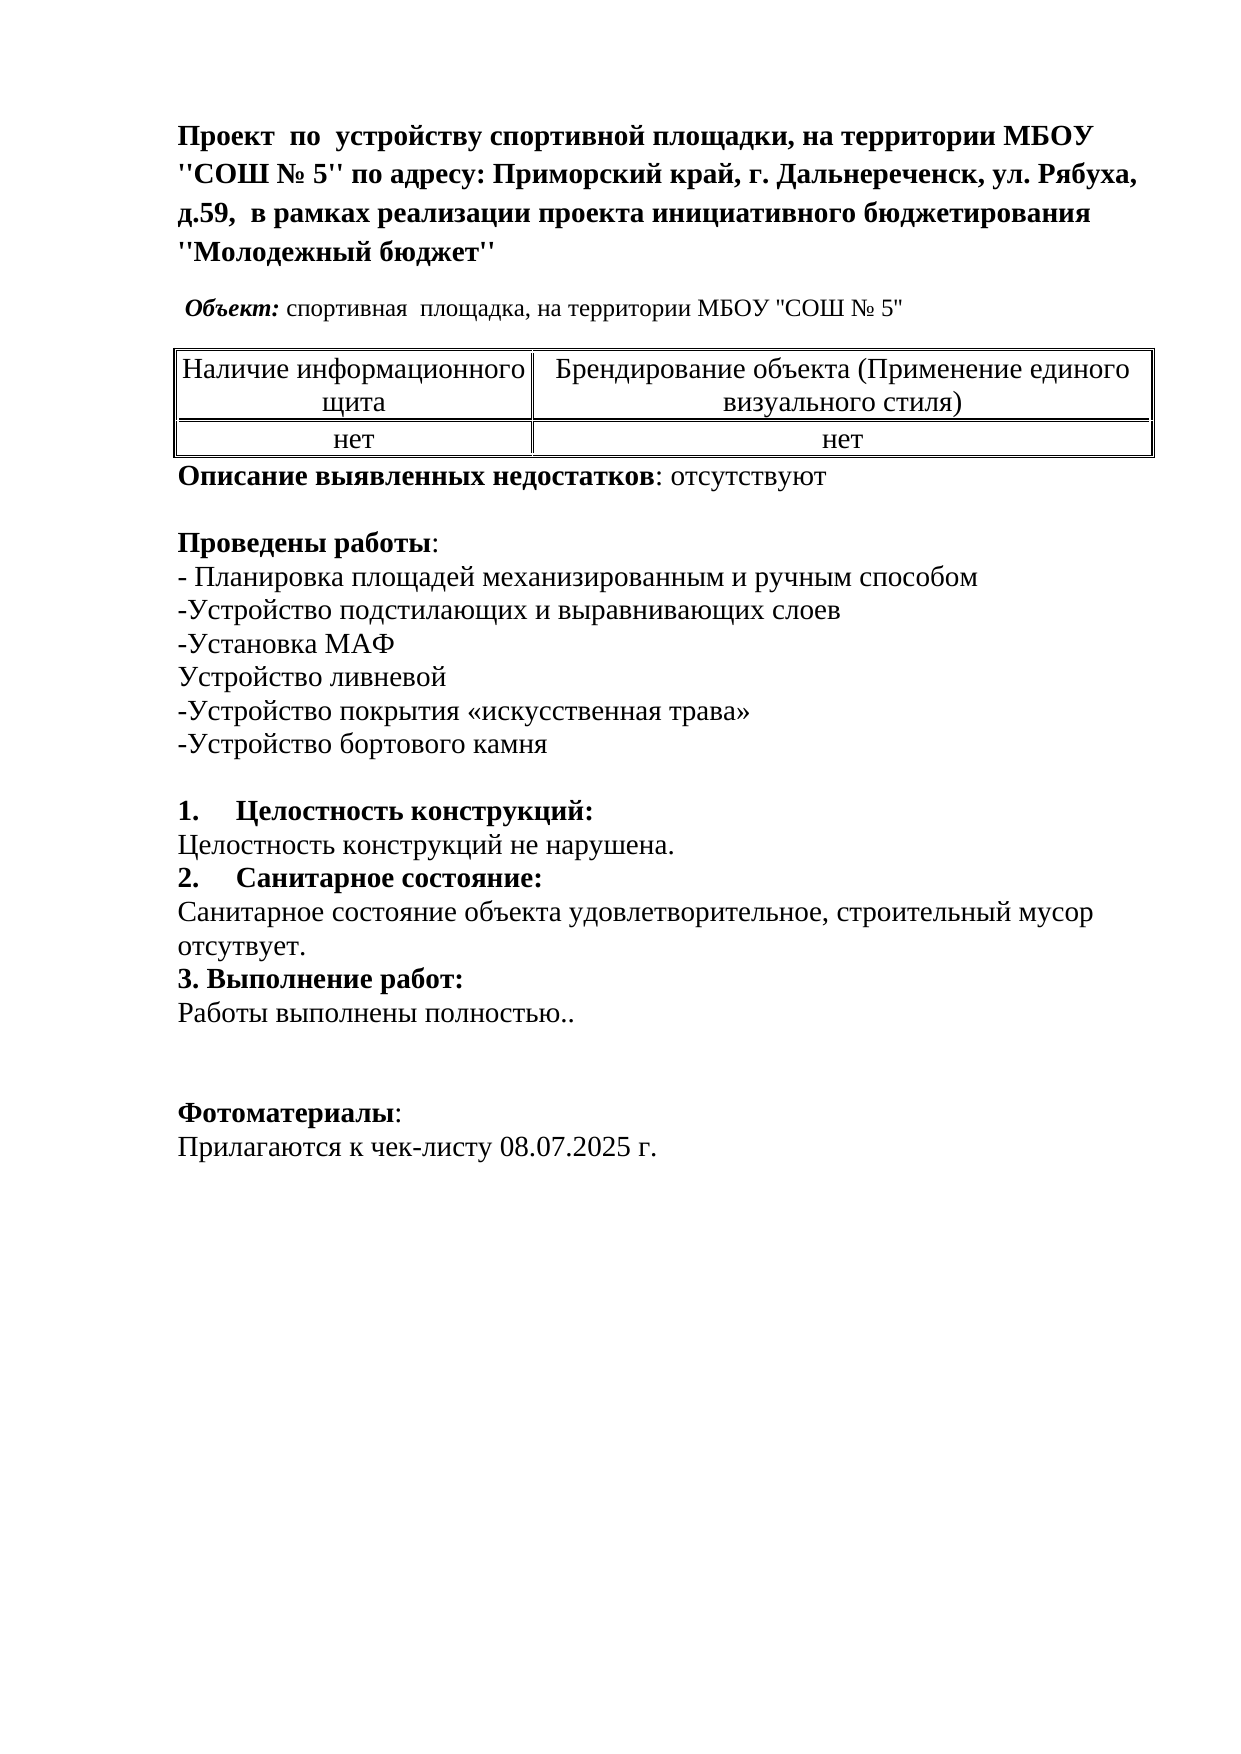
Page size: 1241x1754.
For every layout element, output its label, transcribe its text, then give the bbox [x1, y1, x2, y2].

text Санитарное состояние объекта удовлетворительное, строительный мусор отсутвует. [177, 894, 1152, 961]
text Работы выполнены полностью.. [177, 995, 1152, 1028]
text 1. Целостность конструкций: [177, 793, 1152, 827]
text - Планировка площадей механизированным и ручным способом [177, 559, 1152, 592]
text Устройство ливневой [177, 659, 1152, 693]
text -Устройство подстилающих и выравнивающих слоев [177, 592, 1152, 626]
text -Устройство бортового камня [177, 726, 1152, 760]
text Объект: спортивная площадка, на территории МБОУ ''СОШ № 5'' [177, 293, 1152, 322]
text -Устройство покрытия «искусственная трава» [177, 693, 1152, 726]
text 3. Выполнение работ: [177, 961, 1152, 995]
table_header Наличие информационного щита [177, 351, 532, 418]
text Целостность конструкций не нарушена. [177, 827, 1152, 861]
table_header Брендирование объекта (Применение единого визуального стиля) [533, 351, 1151, 418]
text Фотоматериалы: [177, 1095, 1152, 1129]
table_cell нет [533, 418, 1152, 455]
text -Установка МАФ [177, 626, 1152, 659]
table_cell нет [177, 418, 532, 455]
text Описание выявленных недостатков: отсутствуют [177, 458, 1152, 492]
text Прилагаются к чек-листу 08.07.2025 г. [177, 1129, 1152, 1162]
text 2. Санитарное состояние: [177, 861, 1152, 894]
text Проведены работы: [177, 525, 1152, 559]
text Проект по устройству спортивной площадки, на территории МБОУ ''СОШ № 5'' по адресу: Приморский край, г. Дальнереченск, ул. Рябуха, д.59, в рамках реализации проекта инициативного бюджетирования ''Молодежный бюджет'' [177, 118, 1152, 267]
